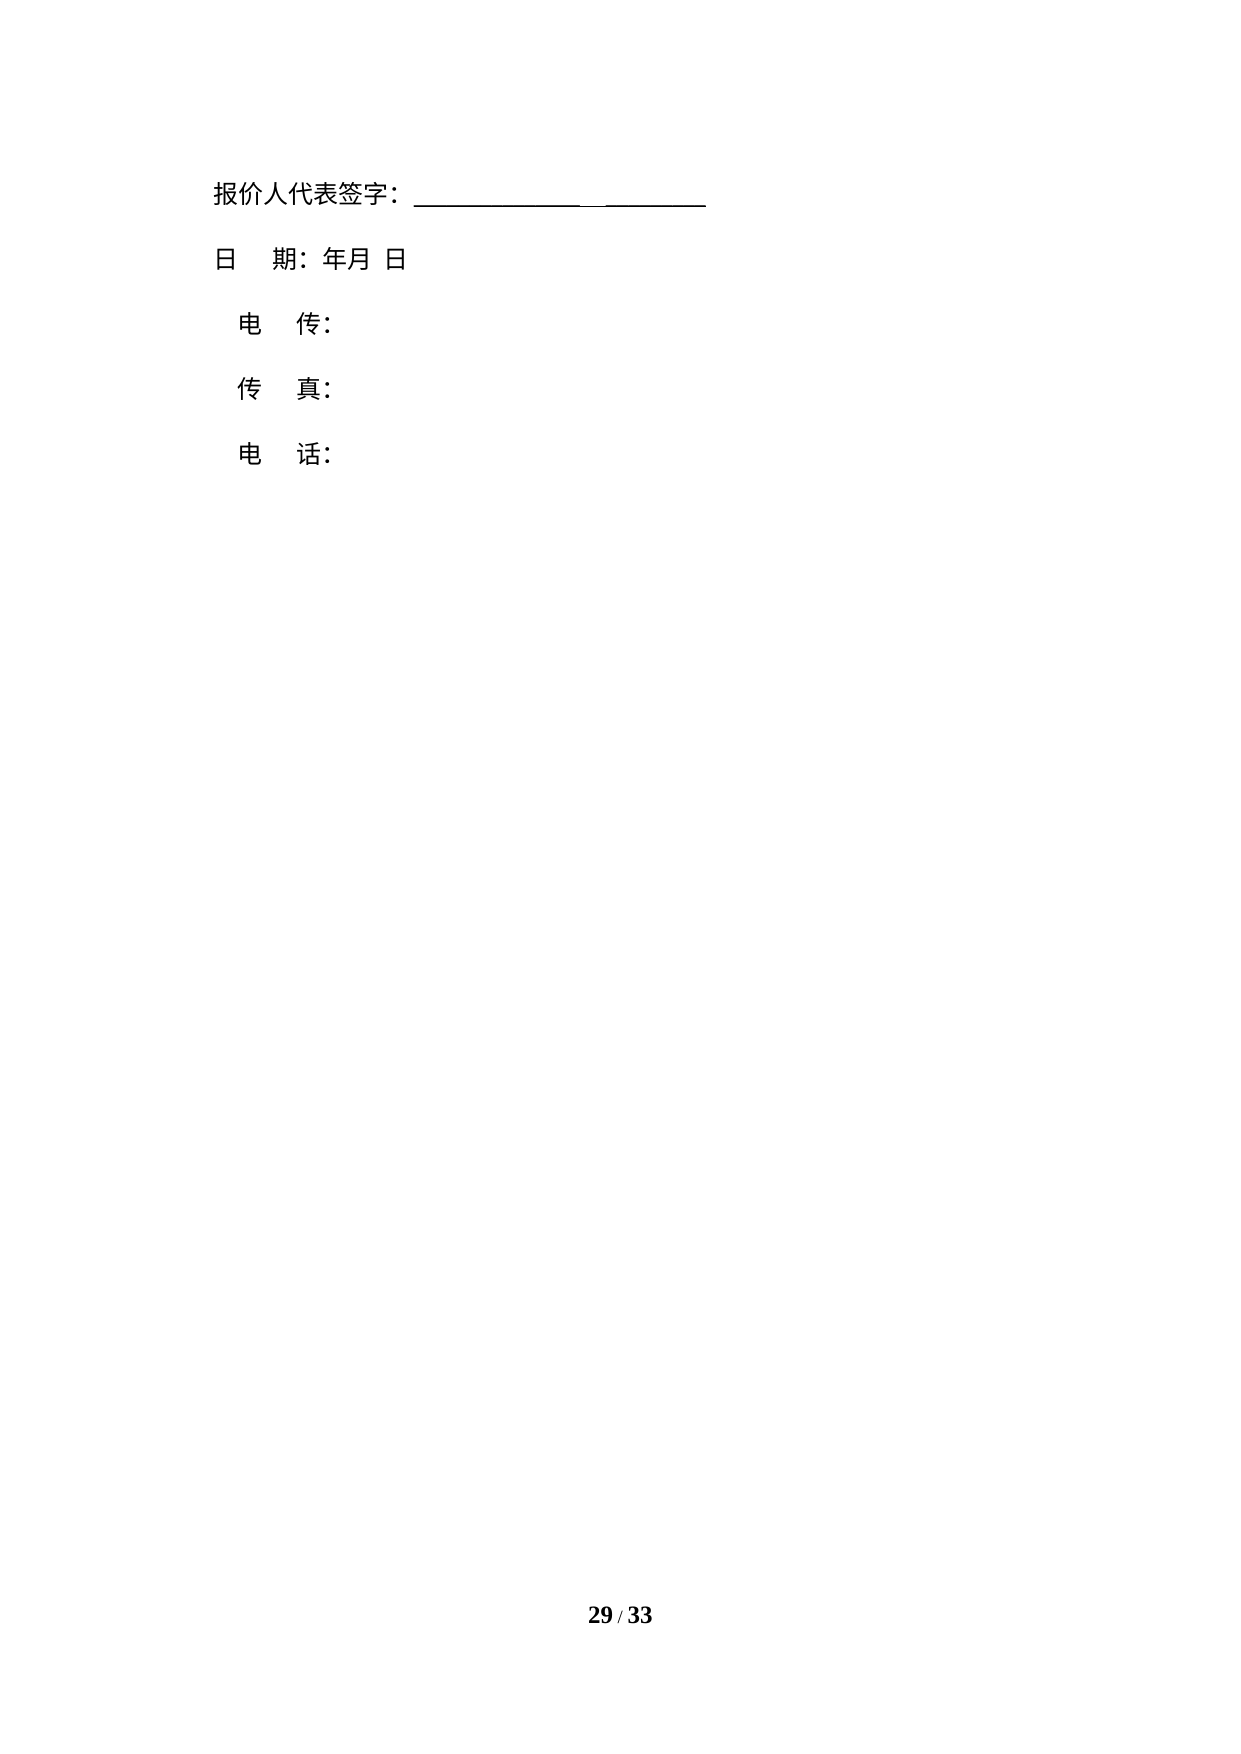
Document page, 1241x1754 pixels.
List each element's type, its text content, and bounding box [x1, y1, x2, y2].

text 报价人代表签字：_______________ _________ [187, 160, 1053, 225]
text 电 传： [187, 290, 1053, 355]
text 日 期：年月 日 [187, 225, 1053, 290]
text 电 话： [187, 420, 1053, 485]
text 传 真： [187, 355, 1053, 420]
